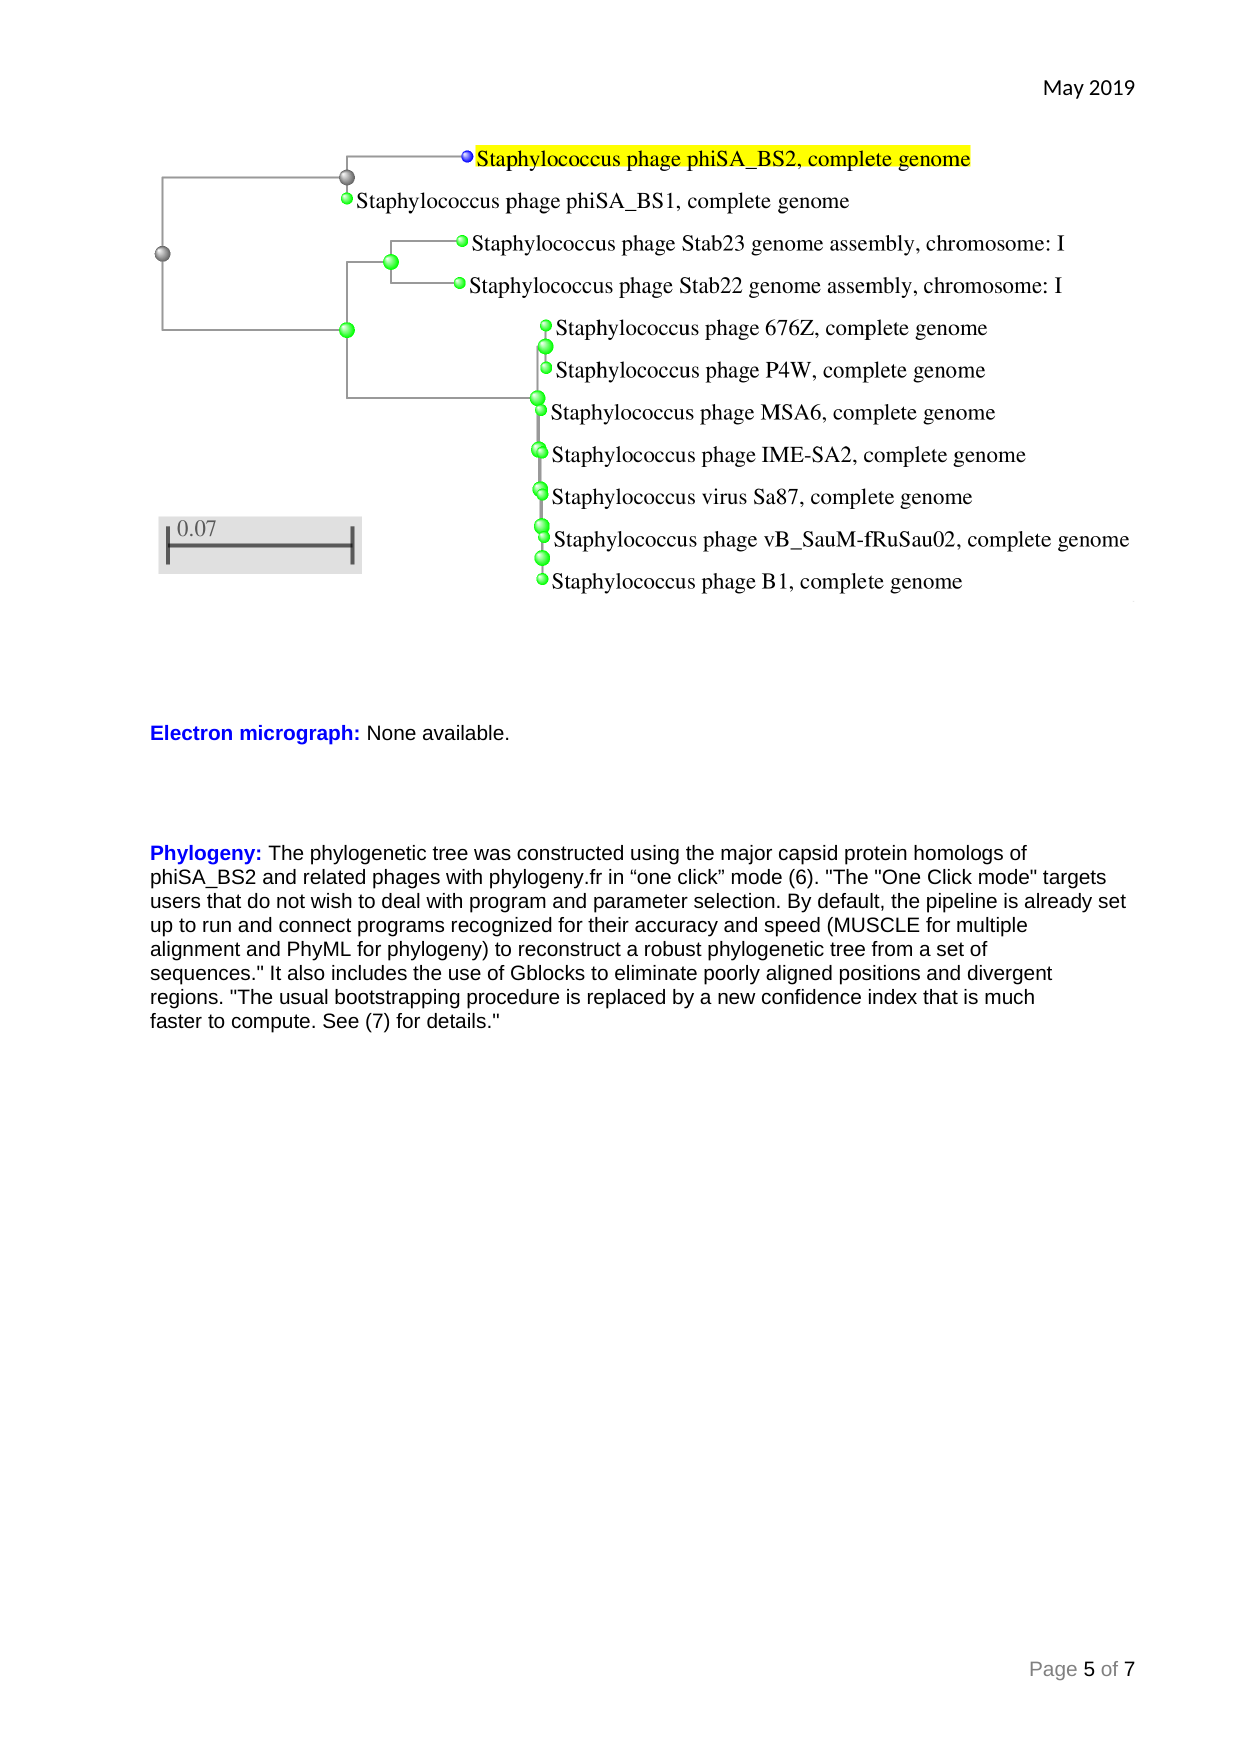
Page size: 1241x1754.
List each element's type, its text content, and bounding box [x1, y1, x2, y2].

text Electron micrograph: None available. [150, 721, 1135, 745]
text sequences." It also includes the use of Gblocks to eliminate poorly aligned positions and divergent [150, 961, 1135, 984]
text Phylogeny: The phylogenetic tree was constructed using the major capsid protein homologs of phiSA_BS2 and related phages with phylogeny.fr in “one click” mode (6). "The "One Click mode" targets users that do not wish to deal with program and parameter selection. By default, the pipeline is already set up to run and connect programs recognized for their accuracy and speed (MUSCLE for multiple [150, 841, 1135, 937]
text faster to compute. See (7) for details." [150, 1008, 1135, 1032]
text alignment and PhyML for phylogeny) to reconstruct a robust phylogenetic tree from a set of [150, 937, 1135, 961]
picture [150, 135, 1136, 602]
text regions. "The usual bootstrapping procedure is replaced by a new confidence index that is much [150, 984, 1135, 1008]
